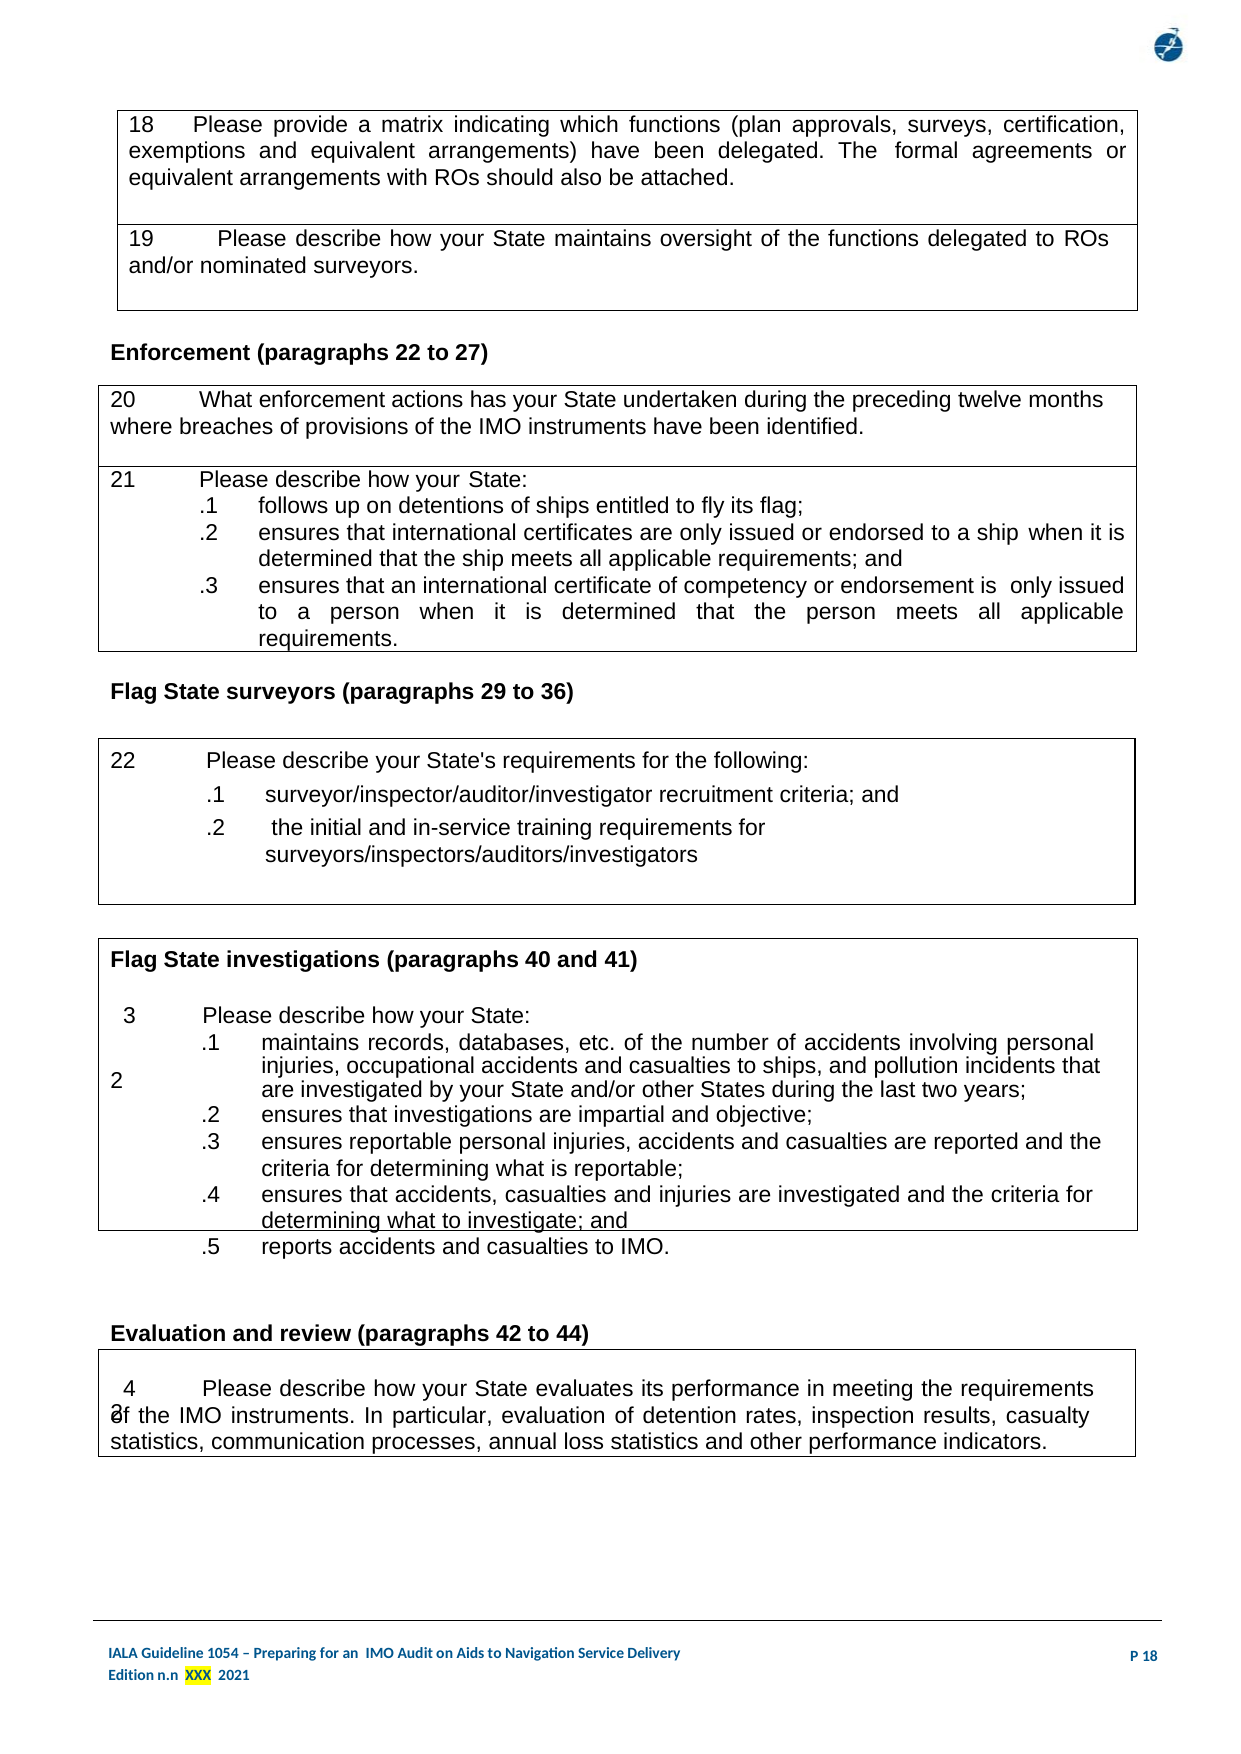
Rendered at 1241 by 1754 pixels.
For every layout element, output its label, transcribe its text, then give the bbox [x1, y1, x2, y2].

table_header 18 Please provide a matrix indicating which functions (plan approvals, surveys, certification, exemptions and equivalent arrangements) have been delegated. The formal agreements or equivalent arrangements with ROs should also be attached. [118, 111, 1137, 224]
table_cell 19 Please describe how your State maintains oversight of the functions delegated to ROs and/or nominated surveyors. [118, 225, 1137, 310]
table_header 20 What enforcement actions has your State undertaken during the preceding twelve months where breaches of provisions of the IMO instruments have been identified. [99, 386, 1136, 466]
text Enforcement (paragraphs 22 to 27) [110, 339, 1066, 366]
table_cell 21 Please describe how your State: follows up on detentions of ships entitled to fly its flag; ensures that international certificates are only issued or endorsed to a ship when it is determined that the ship meets all applicable requirements; and ensures that an international certificate of competency or endorsement is only issued to a person when it is determined that the person meets all applicable requirements. [99, 467, 1136, 651]
table_header 22 Please describe your State's requirements for the following: .1 surveyor/inspector/auditor/investigator recruitment criteria; and .2 the initial and in-service training requirements for surveyors/inspectors/auditors/investigators [99, 739, 1134, 904]
text Evaluation and review (paragraphs 42 to 44) [110, 1319, 1066, 1346]
text Flag State investigations (paragraphs 40 and 41) [110, 946, 1066, 972]
text Flag State surveyors (paragraphs 29 to 36) [110, 678, 1066, 704]
picture [1123, 0, 1240, 96]
